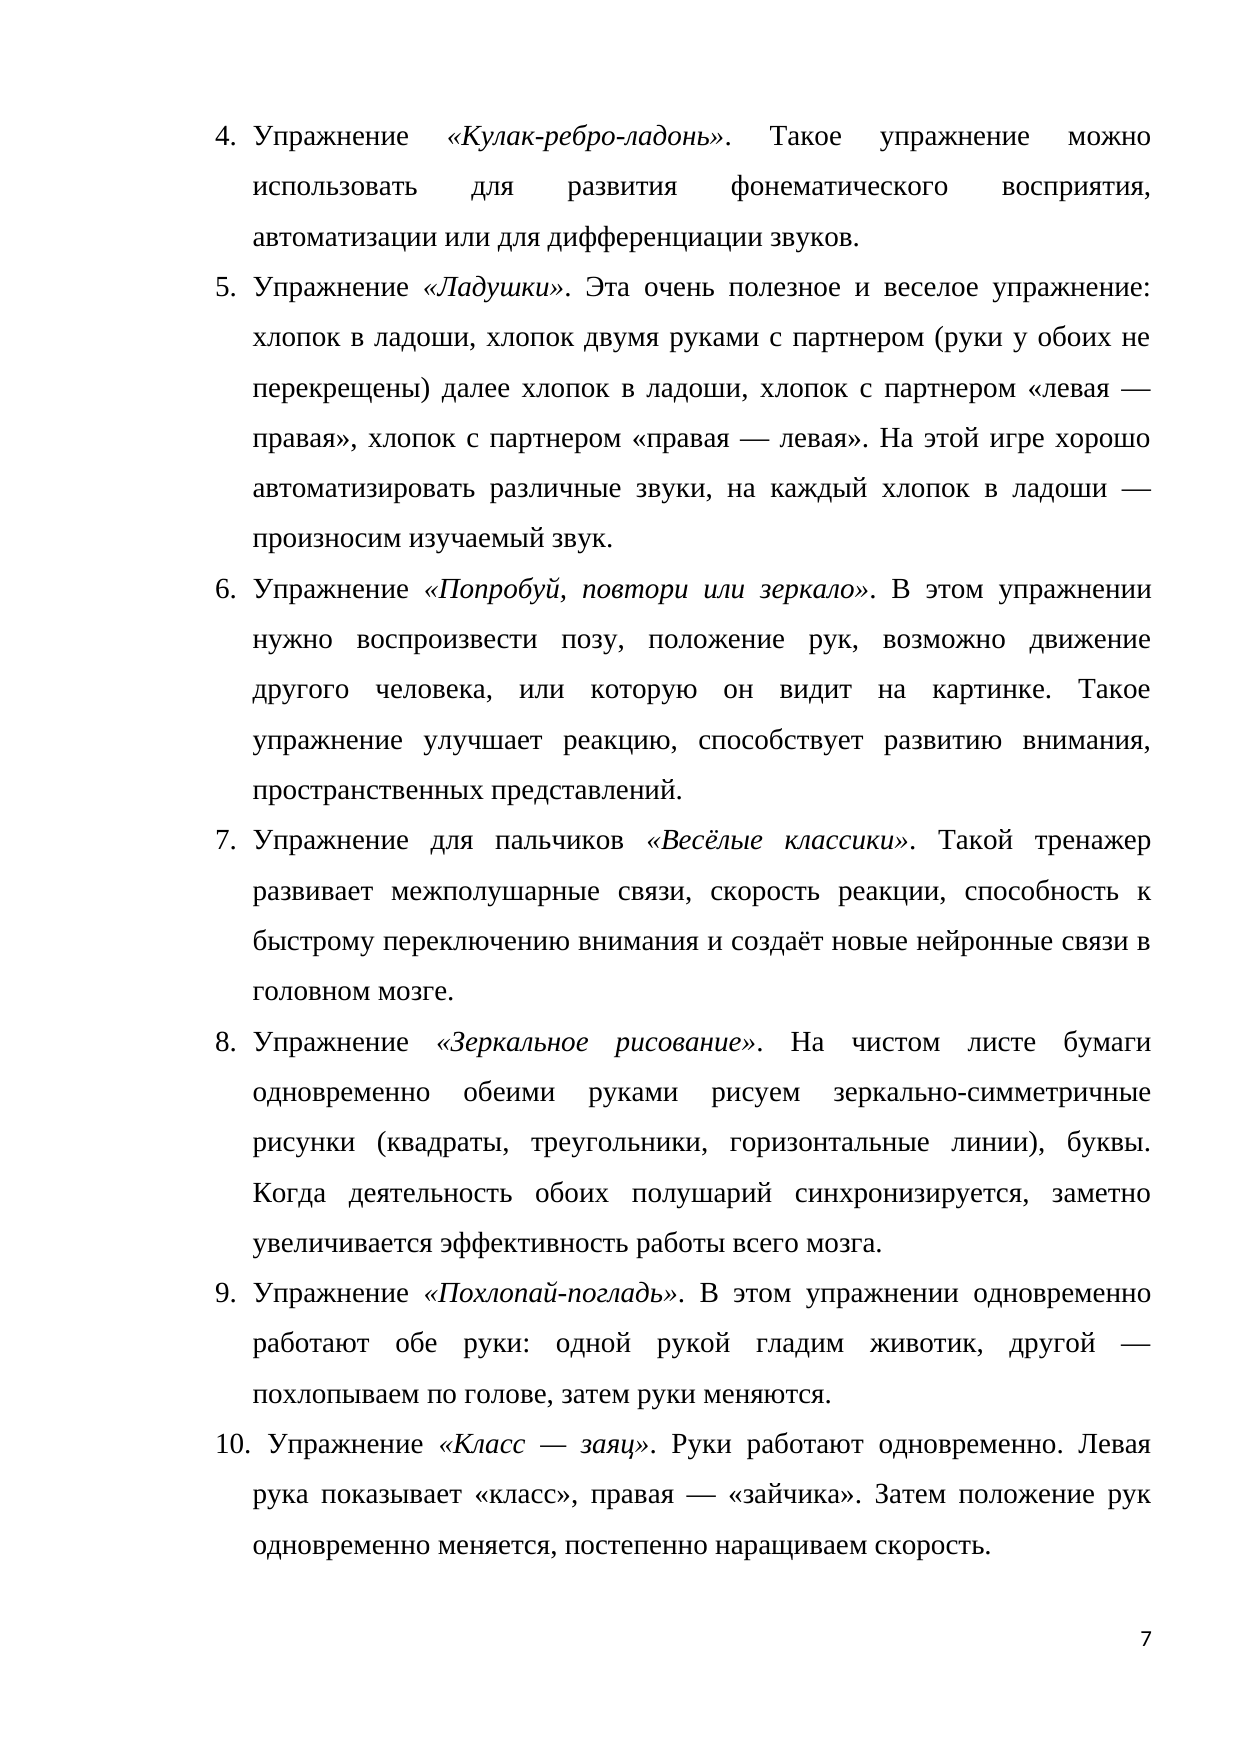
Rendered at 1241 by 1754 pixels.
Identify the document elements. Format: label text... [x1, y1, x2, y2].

list Упражнение «Попробуй, повтори или зеркало». В этом упражнении нужно воспроизвести позу, положение рук, возможно движение другого человека, или которую он видит на картинке. Такое упражнение улучшает реакцию, способствует развитию внимания, пространственных представлений. [215, 571, 1152, 806]
list Упражнение «Ладушки». Эта очень полезное и веселое упражнение: хлопок в ладоши, хлопок двумя руками с партнером (руки у обоих не перекрещены) далее хлопок в ладоши, хлопок с партнером «левая — правая», хлопок с партнером «правая — левая». На этой игре хорошо автоматизировать различные звуки, на каждый хлопок в ладоши — произносим изучаемый звук. [215, 269, 1152, 554]
list Упражнение «Кулак-ребро-ладонь». Такое упражнение можно использовать для развития фонематического восприятия, автоматизации или для дифференциации звуков. [215, 118, 1152, 252]
list Упражнение «Класс — заяц». Руки работают одновременно. Левая рука показывает «класс», правая — «зайчика». Затем положение рук одновременно меняется, постепенно наращиваем скорость. [215, 1426, 1152, 1560]
list Упражнение для пальчиков «Весёлые классики». Такой тренажер развивает межполушарные связи, скорость реакции, способность к быстрому переключению внимания и создаёт новые нейронные связи в головном мозге. [215, 822, 1152, 1007]
list Упражнение «Зеркальное рисование». На чистом листе бумаги одновременно обеими руками рисуем зеркально-симметричные рисунки (квадраты, треугольники, горизонтальные линии), буквы. Когда деятельность обоих полушарий синхронизируется, заметно увеличивается эффективность работы всего мозга. [215, 1024, 1152, 1258]
list Упражнение «Похлопай-погладь». В этом упражнении одновременно работают обе руки: одной рукой гладим животик, другой — похлопываем по голове, затем руки меняются. [215, 1275, 1152, 1409]
